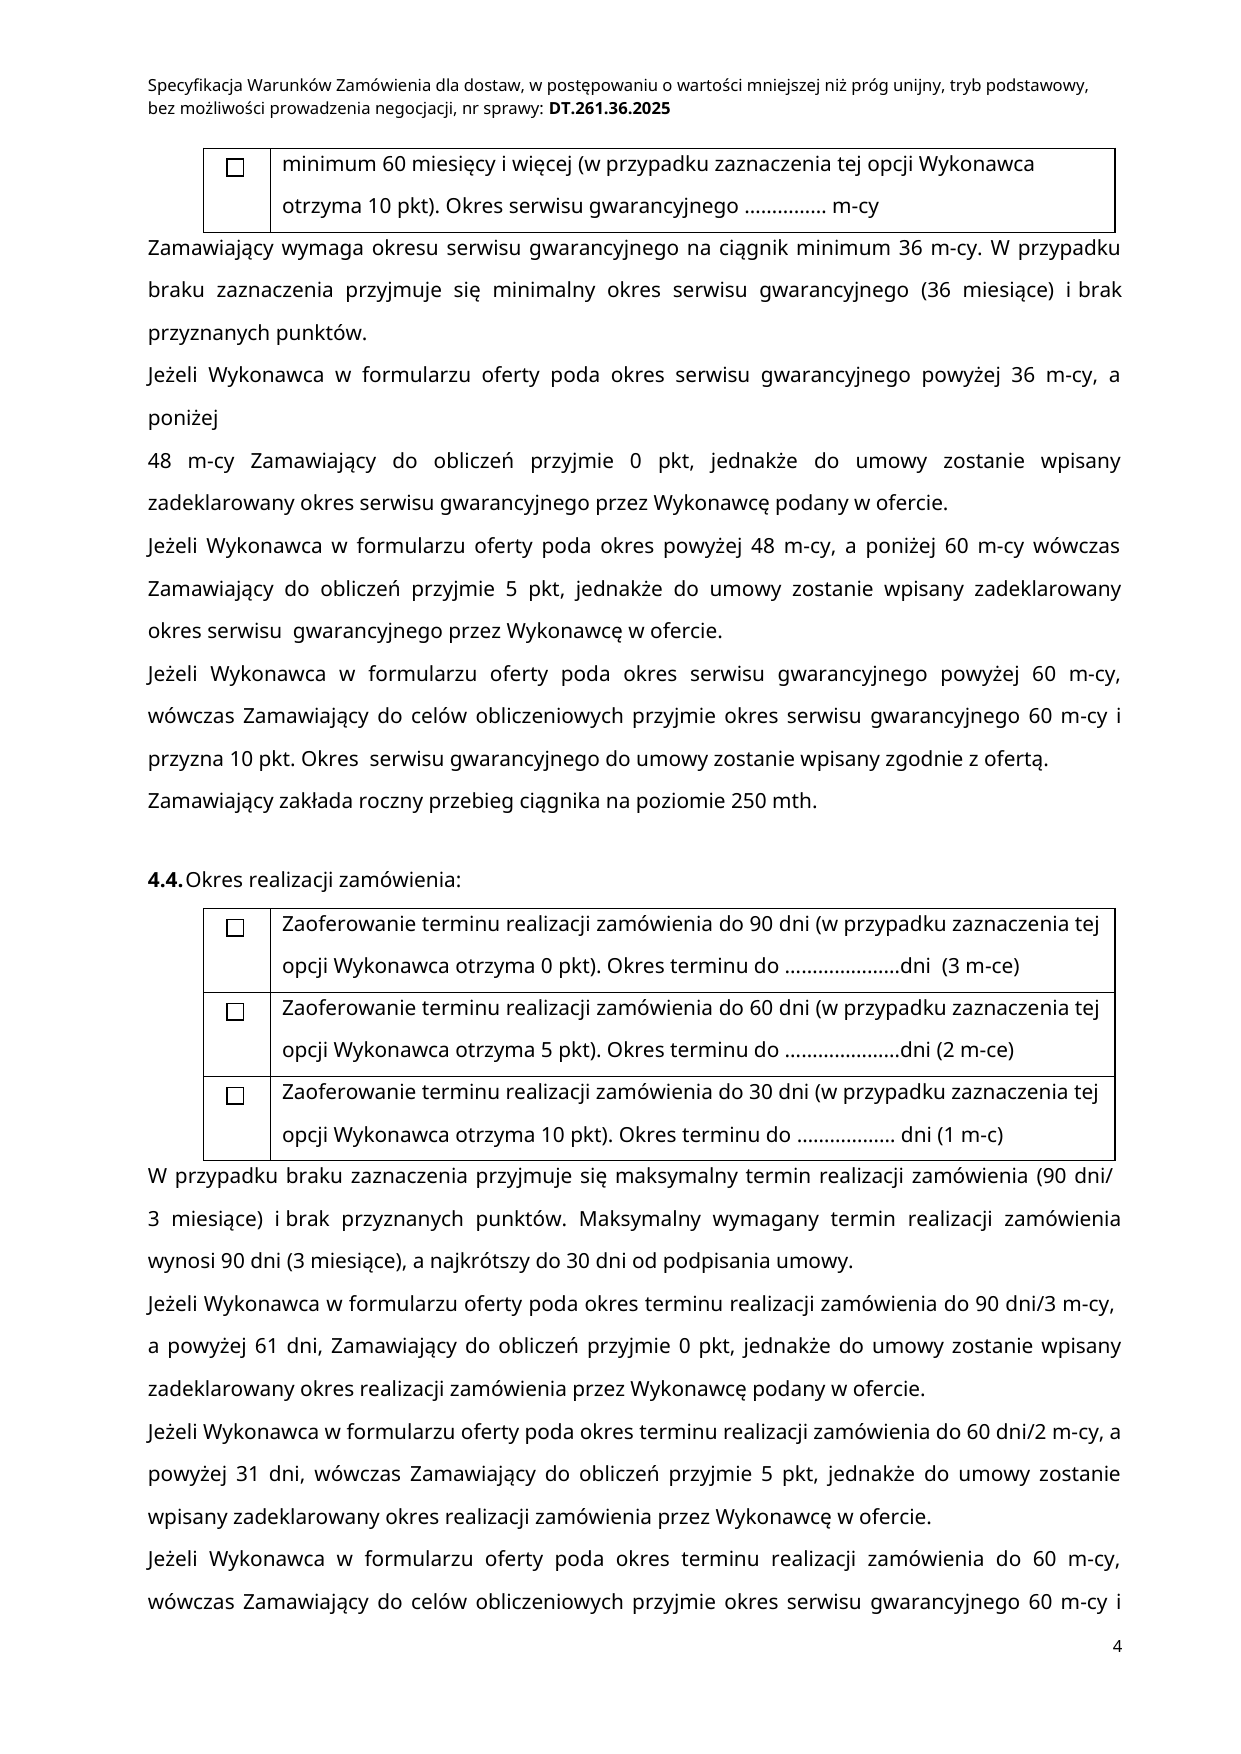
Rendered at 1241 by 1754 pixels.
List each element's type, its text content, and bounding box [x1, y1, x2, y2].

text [148, 1544, 1122, 1616]
table_header Zaoferowanie terminu realizacji zamówienia do 90 dni (w przypadku zaznaczenia tej opcji Wykonawca otrzyma 0 pkt). Okres terminu do …………………dni (3 m-ce) [271, 909, 1114, 992]
text Jeżeli Wykonawca w formularzu oferty poda okres serwisu gwarancyjnego powyżej 36 m-cy, a poniżej 48 m-cy Zamawiający do obliczeń przyjmie 0 pkt, jednakże do umowy zostanie wpisany zadeklarowany okres serwisu gwarancyjnego przez Wykonawcę podany w ofercie. [148, 361, 1122, 517]
text Zamawiający zakłada roczny przebieg ciągnika na poziomie 250 mth. [148, 787, 1122, 815]
text Zamawiający wymaga okresu serwisu gwarancyjnego na ciągnik minimum 36 m-cy. W przypadku braku zaznaczenia przyjmuje się minimalny okres serwisu gwarancyjnego (36 miesiące) i brak przyznanych punktów. [148, 233, 1122, 346]
text W przypadku braku zaznaczenia przyjmuje się maksymalny termin realizacji zamówienia (90 dni/ 3 miesiące) i brak przyznanych punktów. Maksymalny wymagany termin realizacji zamówienia wynosi 90 dni (3 miesiące), a najkrótszy do 30 dni od podpisania umowy. [148, 1161, 1122, 1275]
text Jeżeli Wykonawca w formularzu oferty poda okres powyżej 48 m-cy, a poniżej 60 m-cy wówczas Zamawiający do obliczeń przyjmie 5 pkt, jednakże do umowy zostanie wpisany zadeklarowany okres serwisu gwarancyjnego przez Wykonawcę w ofercie. [148, 531, 1122, 645]
text Jeżeli Wykonawca w formularzu oferty poda okres terminu realizacji zamówienia do 90 dni/3 m-cy, a powyżej 61 dni, Zamawiający do obliczeń przyjmie 0 pkt, jednakże do umowy zostanie wpisany zadeklarowany okres realizacji zamówienia przez Wykonawcę podany w ofercie. [148, 1289, 1122, 1403]
table_cell [204, 993, 270, 1076]
table_cell Zaoferowanie terminu realizacji zamówienia do 30 dni (w przypadku zaznaczenia tej opcji Wykonawca otrzyma 10 pkt). Okres terminu do ……………… dni (1 m-c) [271, 1077, 1114, 1160]
list Okres realizacji zamówienia: [148, 865, 1122, 894]
text Jeżeli Wykonawca w formularzu oferty poda okres terminu realizacji zamówienia do 60 dni/2 m-cy, a powyżej 31 dni, wówczas Zamawiający do obliczeń przyjmie 5 pkt, jednakże do umowy zostanie wpisany zadeklarowany okres realizacji zamówienia przez Wykonawcę w ofercie. [148, 1417, 1122, 1530]
table_cell minimum 60 miesięcy i więcej (w przypadku zaznaczenia tej opcji Wykonawca otrzyma 10 pkt). Okres serwisu gwarancyjnego …………… m-cy [271, 149, 1114, 232]
text Jeżeli Wykonawca w formularzu oferty poda okres serwisu gwarancyjnego powyżej 60 m-cy, wówczas Zamawiający do celów obliczeniowych przyjmie okres serwisu gwarancyjnego 60 m-cy i przyzna 10 pkt. Okres serwisu gwarancyjnego do umowy zostanie wpisany zgodnie z ofertą. [148, 659, 1122, 772]
table_header [204, 909, 270, 992]
table_cell Zaoferowanie terminu realizacji zamówienia do 60 dni (w przypadku zaznaczenia tej opcji Wykonawca otrzyma 5 pkt). Okres terminu do …………………dni (2 m-ce) [271, 993, 1114, 1076]
table_cell [204, 1077, 270, 1160]
table_cell [204, 149, 270, 232]
